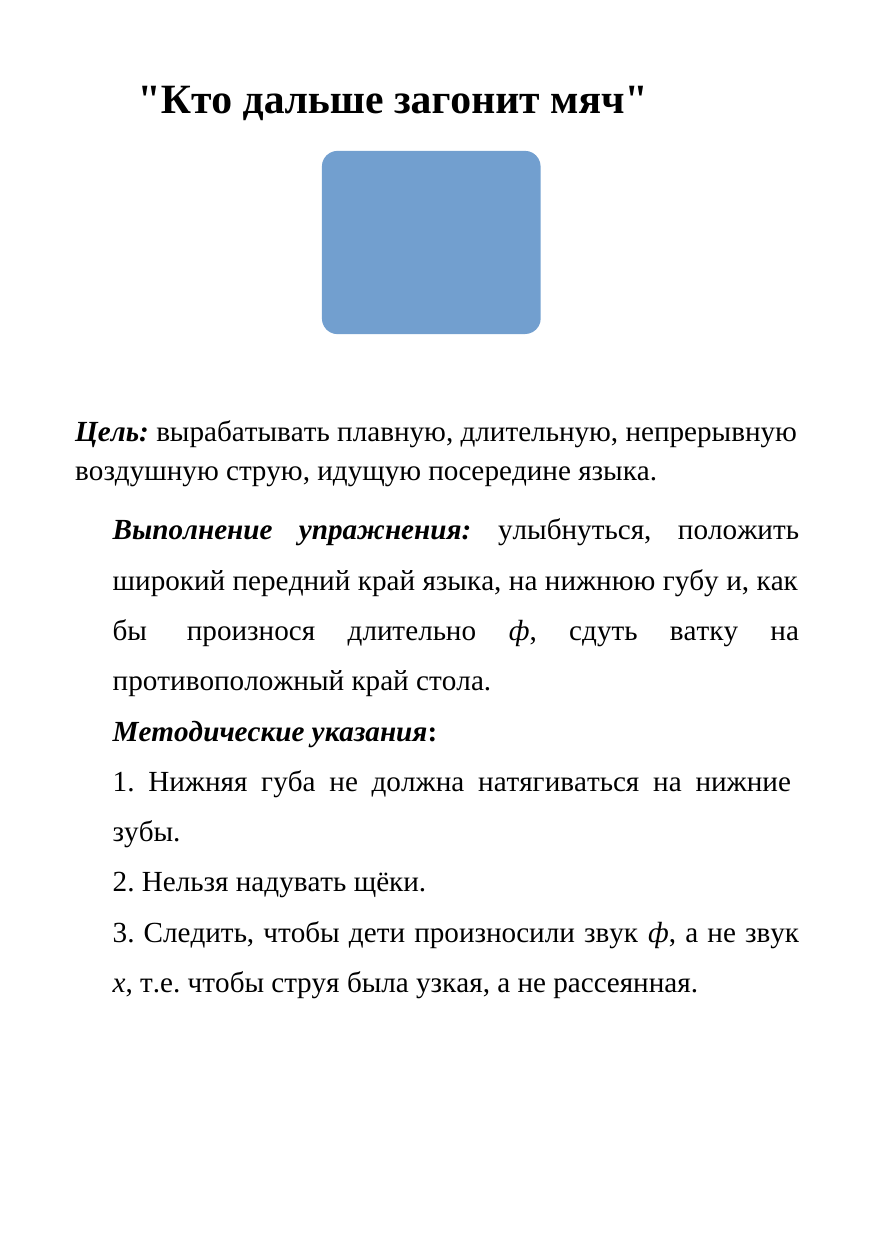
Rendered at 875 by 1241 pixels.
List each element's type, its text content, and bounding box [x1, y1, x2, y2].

text Цель: вырабатывать плавную, длительную, непрерывную воздушную струю, идущую посередине языка. [75, 414, 799, 487]
text Выполнение упражнения: улыбнуться, положить широкий передний край языка, на нижнюю губу и, как бы произнося длительно ф, сдуть ватку на противоположный край стола. [112, 512, 799, 697]
text 2. Нельзя надувать щёки. [112, 864, 799, 898]
text 3. Следить, чтобы дети произносили звук ф, а не звук х, т.е. чтобы струя была узкая, а не рассеянная. [112, 915, 799, 999]
text 1. Нижняя губа не должна натягиваться на нижние зубы. [112, 764, 799, 848]
text Методические указания: [112, 714, 799, 747]
text "Кто дальше загонит мяч" [75, 75, 799, 123]
